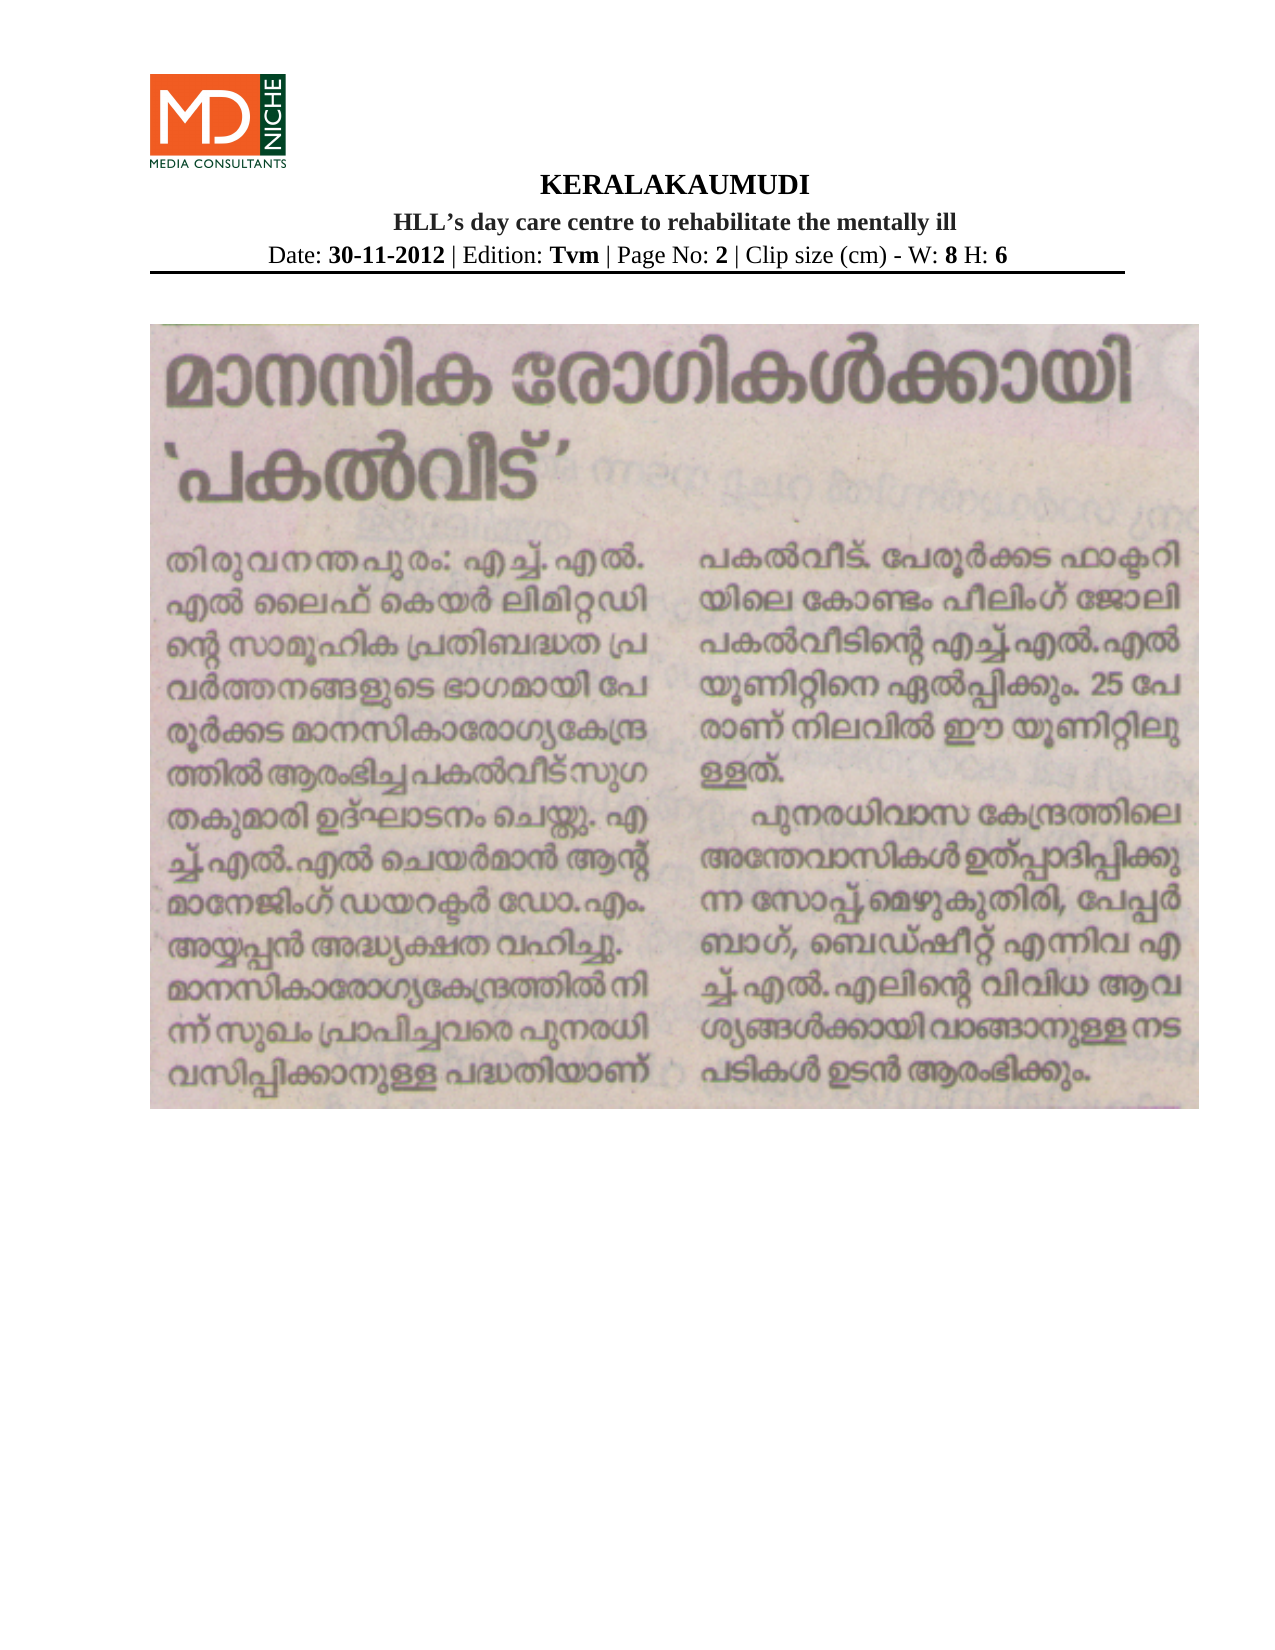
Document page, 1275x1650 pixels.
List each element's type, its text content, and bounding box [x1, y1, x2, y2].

text HLL’s day care centre to rehabilitate the mentally ill [150, 207, 1125, 236]
text Date: 30-11-2012 | Edition: Tvm | Page No: 2 | Clip size (cm) - W: 8 H: 6 [150, 241, 1125, 271]
text KERALAKAUMUDI [150, 167, 1125, 201]
picture [150, 324, 1199, 1109]
picture [150, 74, 286, 167]
